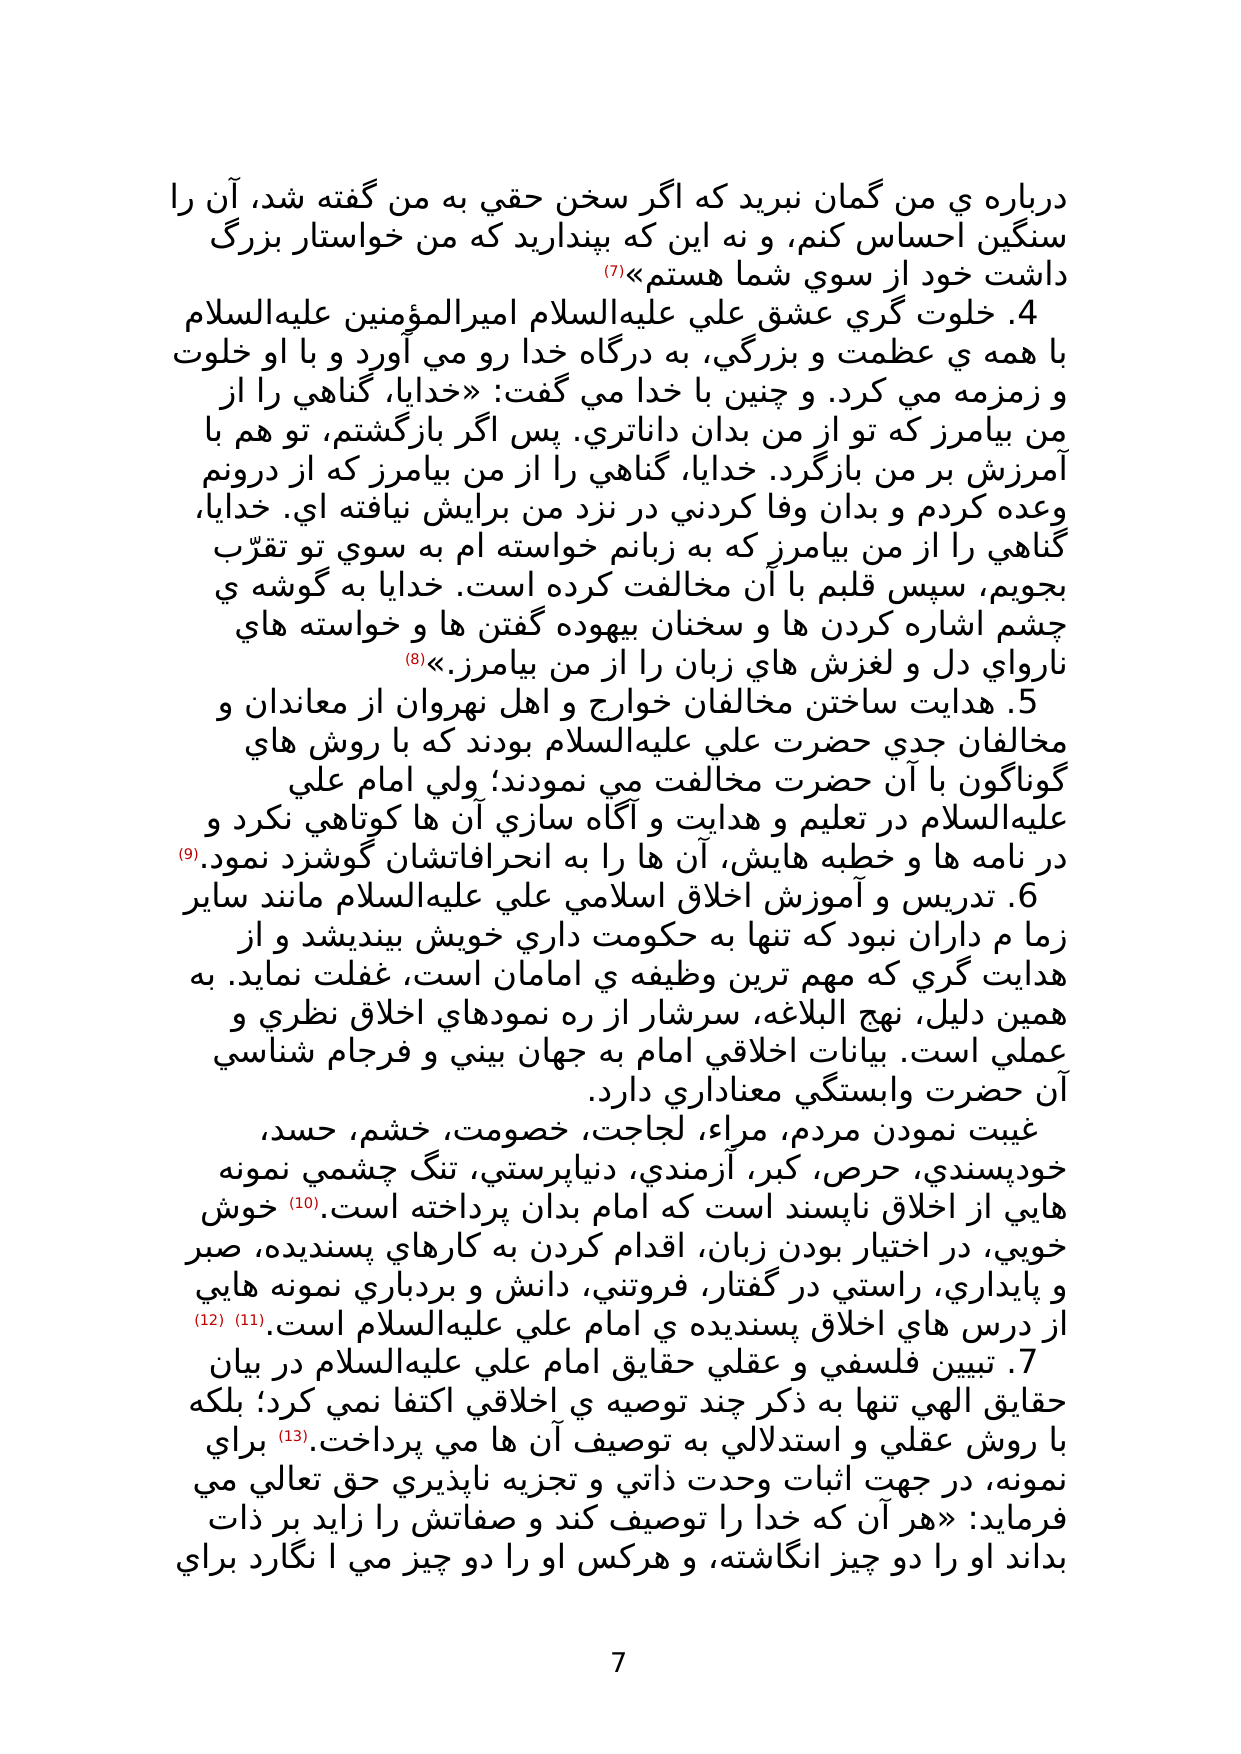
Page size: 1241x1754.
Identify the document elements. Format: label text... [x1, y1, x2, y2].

text غيبت نمودن مردم، مراء، لجاجت، خصومت، خشم، حسد، خودپسندي، حرص، كبر، آزمندي، دنياپرستي، تنگ چشمي نمونه هايي از اخلاق ناپسند است كه امام بدان پرداخته است.(10) خوش خويي، در اختيار بودن زبان، اقدام كردن به كارهاي پسنديده، صبر و پايداري، راستي در گفتار، فروتني، دانش و بردباري نمونه هايي از درس هاي اخلاق پسنديده ي امام علي عليه‌السلام است.(11) (12) [169, 1110, 1069, 1343]
text 4. خلوت گري عشق علي عليه‌السلام اميرالمؤمنين عليه‌السلام با همه ي عظمت و بزرگي، به درگاه خدا رو مي آورد و با او خلوت و زمزمه مي كرد. و چنين با خدا مي گفت: «خدايا، گناهي را از من بيامرز كه تو از من بدان داناتري. پس اگر بازگشتم، تو هم با آمرزش بر من بازگرد. خدايا، گناهي را از من بيامرز كه از درونم وعده كردم و بدان وفا كردني در نزد من برايش نيافته اي. خدايا، گناهي را از من بيامرز كه به زبانم خواسته ام به سوي تو تقرّب بجويم، سپس قلبم با آن مخالفت كرده است. خدايا به گوشه ي چشم اشاره كردن ها و سخنان بيهوده گفتن ها و خواسته هاي نارواي دل و لغزش هاي زبان را از من بيامرز.»(8) [169, 294, 1069, 682]
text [169, 177, 1069, 294]
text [169, 1343, 1069, 1576]
text 6. تدريس و آموزش اخلاق اسلامي علي عليه‌السلام مانند ساير زما م داران نبود كه تنها به حكومت داري خويش بينديشد و از هدايت گري كه مهم ترين وظيفه ي امامان است، غفلت نمايد. به همين دليل، نهج البلاغه، سرشار از ره نمودهاي اخلاق نظري و عملي است. بيانات اخلاقي امام به جهان بيني و فرجام شناسي آن حضرت وابستگي معناداري دارد. [169, 877, 1069, 1110]
text 5. هدايت ساختن مخالفان خوارج و اهل نهروان از معاندان و مخالفان جدي حضرت علي عليه‌السلام بودند كه با روش هاي گوناگون با آن حضرت مخالفت مي نمودند؛ ولي امام علي عليه‌السلام در تعليم و هدايت و آگاه سازي آن ها كوتاهي نكرد و در نامه ها و خطبه هايش، آن ها را به انحرافاتشان گوشزد نمود.(9) [169, 682, 1069, 877]
